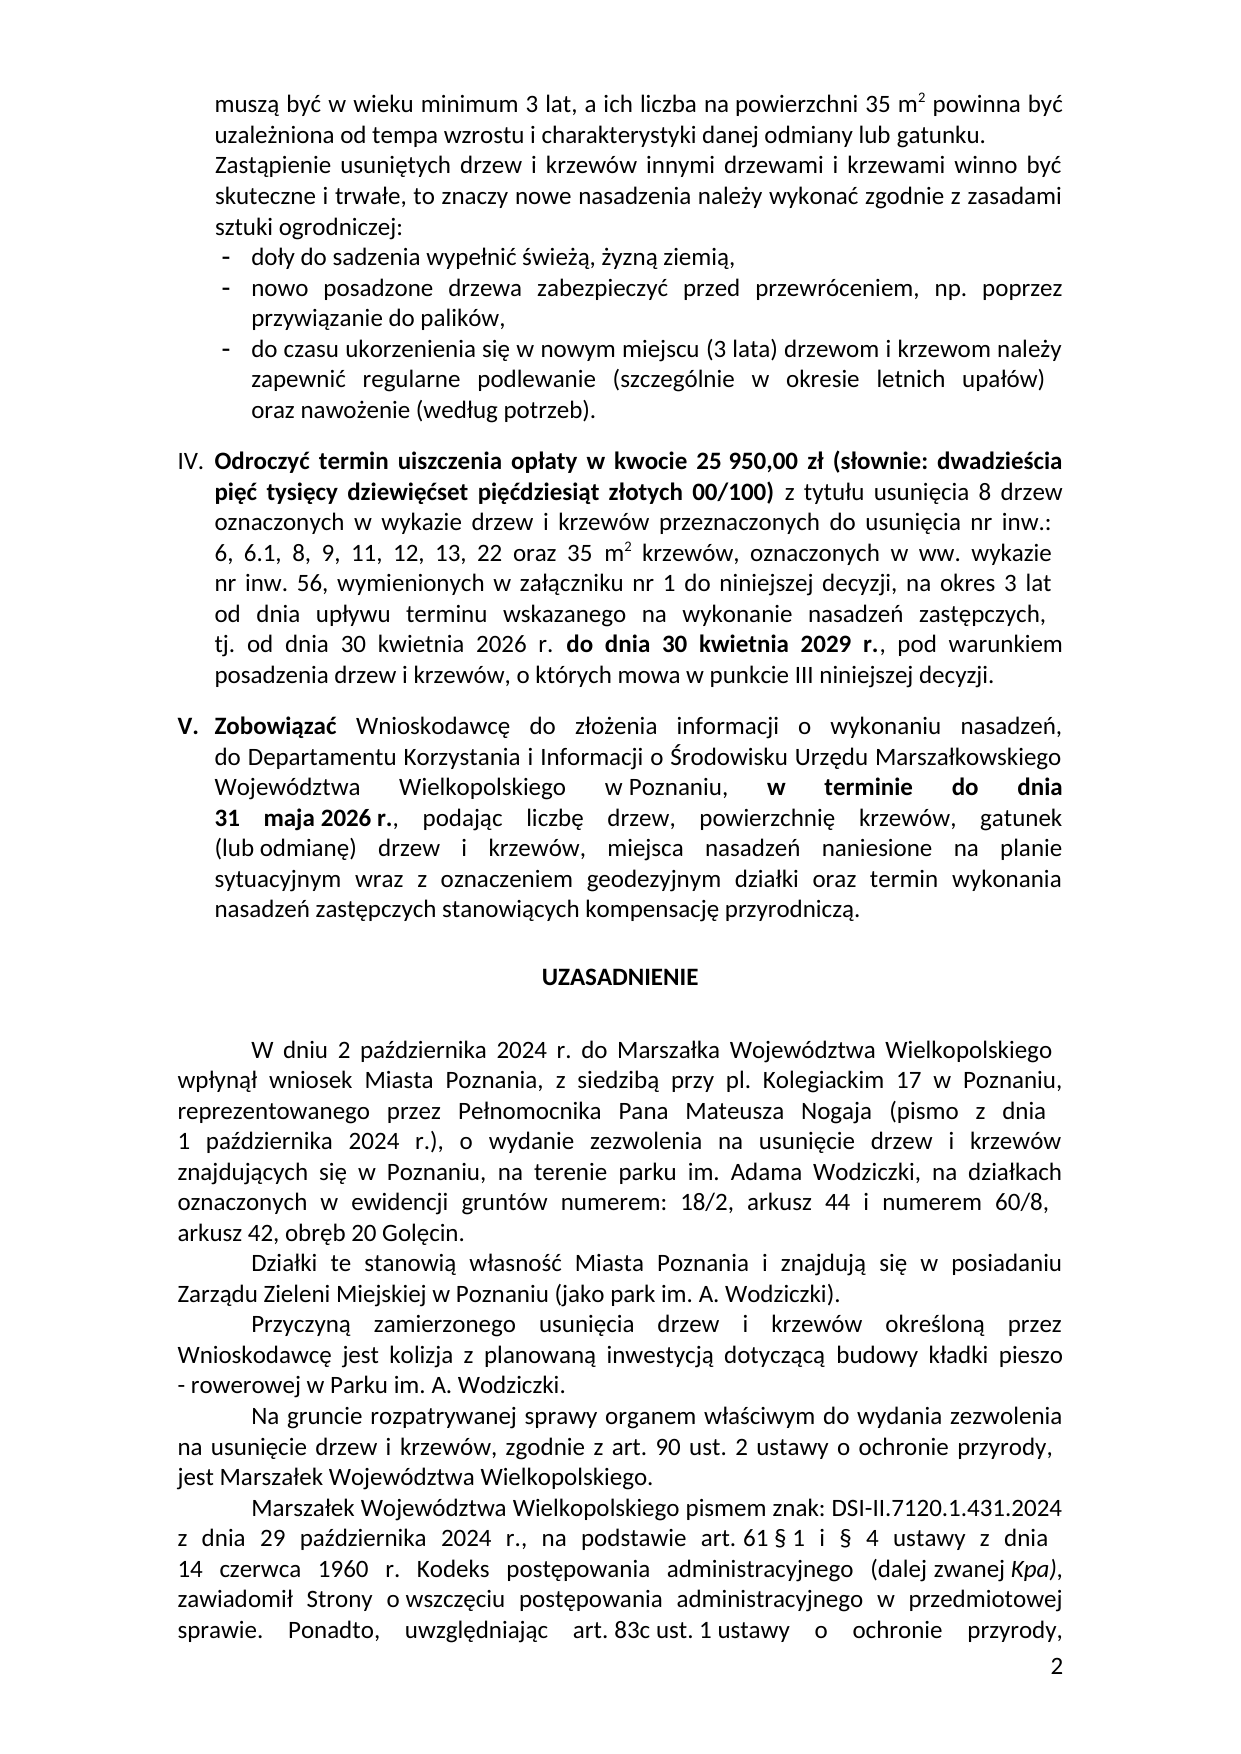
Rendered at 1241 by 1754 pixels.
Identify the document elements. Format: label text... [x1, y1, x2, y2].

text Działki te stanowią własność Miasta Poznania i znajdują się w posiadaniu Zarządu Zieleni Miejskiej w Poznaniu (jako park im. A. Wodziczki). [177, 1247, 1063, 1308]
text W dniu 2 października 2024 r. do Marszałka Województwa Wielkopolskiego wpłynął wniosek Miasta Poznania, z siedzibą przy pl. Kolegiackim 17 w Poznaniu, reprezentowanego przez Pełnomocnika Pana Mateusza Nogaja (pismo z dnia 1 października 2024 r.), o wydanie zezwolenia na usunięcie drzew i krzewów znajdujących się w Poznaniu, na terenie parku im. Adama Wodziczki, na działkach oznaczonych w ewidencji gruntów numerem: 18/2, arkusz 44 i numerem 60/8, arkusz 42, obręb 20 Golęcin. [177, 1034, 1063, 1247]
list do czasu ukorzenienia się w nowym miejscu (3 lata) drzewom i krzewom należy zapewnić regularne podlewanie (szczególnie w okresie letnich upałów) oraz nawożenie (według potrzeb). [222, 333, 1063, 424]
list Odroczyć termin uiszczenia opłaty w kwocie 25 950,00 zł (słownie: dwadzieścia pięć tysięcy dziewięćset pięćdziesiąt złotych 00/100) z tytułu usunięcia 8 drzew oznaczonych w wykazie drzew i krzewów przeznaczonych do usunięcia nr inw.: 6, 6.1, 8, 9, 11, 12, 13, 22 oraz 35 m2 krzewów, oznaczonych w ww. wykazie nr inw. 56, wymienionych w załączniku nr 1 do niniejszej decyzji, na okres 3 lat od dnia upływu terminu wskazanego na wykonanie nasadzeń zastępczych, tj. od dnia 30 kwietnia 2026 r. do dnia 30 kwietnia 2029 r., pod warunkiem posadzenia drzew i krzewów, o których mowa w punkcie III niniejszej decyzji. [177, 445, 1063, 689]
list doły do sadzenia wypełnić świeżą, żyzną ziemią, [222, 241, 1063, 272]
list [214, 89, 1063, 150]
text Przyczyną zamierzonego usunięcia drzew i krzewów określoną przez Wnioskodawcę jest kolizja z planowaną inwestycją dotyczącą budowy kładki pieszo - rowerowej w Parku im. A. Wodziczki. [177, 1308, 1063, 1400]
list nowo posadzone drzewa zabezpieczyć przed przewróceniem, np. poprzez przywiązanie do palików, [222, 272, 1063, 333]
text Zastąpienie usuniętych drzew i krzewów innymi drzewami i krzewami winno być skuteczne i trwałe, to znaczy nowe nasadzenia należy wykonać zgodnie z zasadami sztuki ogrodniczej: [215, 150, 1063, 241]
list Zobowiązać Wnioskodawcę do złożenia informacji o wykonaniu nasadzeń, do Departamentu Korzystania i Informacji o Środowisku Urzędu Marszałkowskiego Województwa Wielkopolskiego w Poznaniu, w terminie do dnia 31 maja 2026 r., podając liczbę drzew, powierzchnię krzewów, gatunek (lub odmianę) drzew i krzewów, miejsca nasadzeń naniesione na planie sytuacyjnym wraz z oznaczeniem geodezyjnym działki oraz termin wykonania nasadzeń zastępczych stanowiących kompensację przyrodniczą. [177, 710, 1063, 924]
text Na gruncie rozpatrywanej sprawy organem właściwym do wydania zezwolenia na usunięcie drzew i krzewów, zgodnie z art. 90 ust. 2 ustawy o ochronie przyrody, jest Marszałek Województwa Wielkopolskiego. [177, 1400, 1063, 1492]
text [177, 1492, 1063, 1644]
text UZASADNIENIE [177, 961, 1063, 992]
